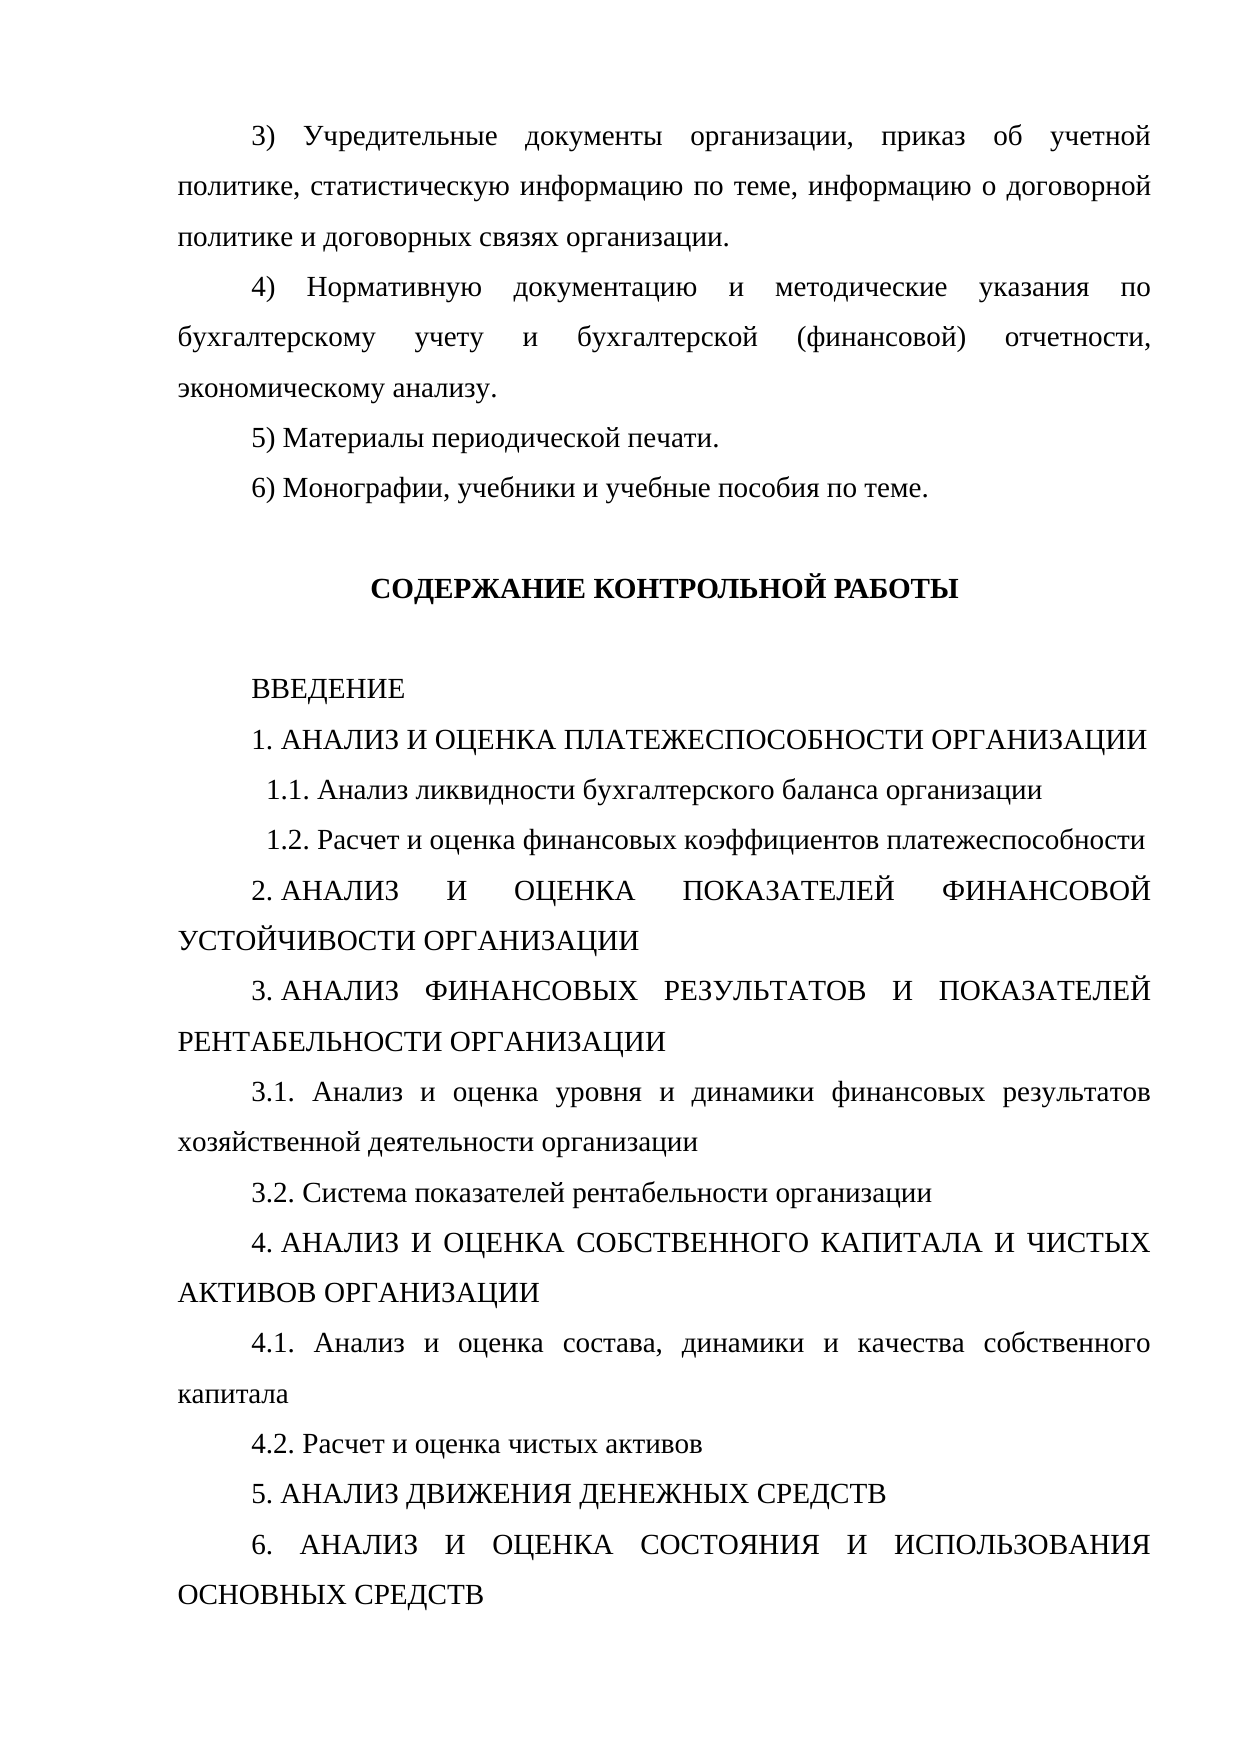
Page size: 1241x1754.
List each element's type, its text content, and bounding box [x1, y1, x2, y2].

text 6. АНАЛИЗ И ОЦЕНКА СОСТОЯНИЯ И ИСПОЛЬЗОВАНИЯ ОСНОВНЫХ СРЕДСТВ [177, 1527, 1152, 1611]
list 1.2. Расчет и оценка финансовых коэффициентов платежеспособности [177, 822, 1152, 856]
list АНАЛИЗ И ОЦЕНКА ПОКАЗАТЕЛЕЙ ФИНАНСОВОЙ УСТОЙЧИВОСТИ ОРГАНИЗАЦИИ [177, 873, 1152, 957]
text 3.2. Система показателей рентабельности организации [177, 1175, 1152, 1208]
list АНАЛИЗ И ОЦЕНКА СОБСТВЕННОГО КАПИТАЛА И ЧИСТЫХ АКТИВОВ ОРГАНИЗАЦИИ [177, 1225, 1152, 1309]
text 3.1. Анализ и оценка уровня и динамики финансовых результатов хозяйственной деятельности организации [177, 1074, 1152, 1158]
text 6) Монографии, учебники и учебные пособия по теме. [177, 470, 1152, 504]
list АНАЛИЗ И ОЦЕНКА ПЛАТЕЖЕСПОСОБНОСТИ ОРГАНИЗАЦИИ [177, 722, 1152, 755]
text 5) Материалы периодической печати. [177, 420, 1152, 453]
list 1.1. Анализ ликвидности бухгалтерского баланса организации [177, 772, 1152, 806]
text 4.1. Анализ и оценка состава, динамики и качества собственного капитала [177, 1326, 1152, 1409]
text 4) Нормативную документацию и методические указания по бухгалтерскому учету и бухгалтерской (финансовой) отчетности, экономическому анализу. [177, 269, 1152, 403]
text 4.2. Расчет и оценка чистых активов [177, 1426, 1152, 1460]
text 5. АНАЛИЗ ДВИЖЕНИЯ ДЕНЕЖНЫХ СРЕДСТВ [177, 1477, 1152, 1510]
text 3) Учредительные документы организации, приказ об учетной политике, статистическую информацию по теме, информацию о договорной политике и договорных связях организации. [177, 118, 1152, 252]
list АНАЛИЗ ФИНАНСОВЫХ РЕЗУЛЬТАТОВ И ПОКАЗАТЕЛЕЙ РЕНТАБЕЛЬНОСТИ ОРГАНИЗАЦИИ [177, 973, 1152, 1057]
text ВВЕДЕНИЕ [177, 672, 1152, 705]
text СОДЕРЖАНИЕ КОНТРОЛЬНОЙ РАБОТЫ [177, 571, 1152, 604]
